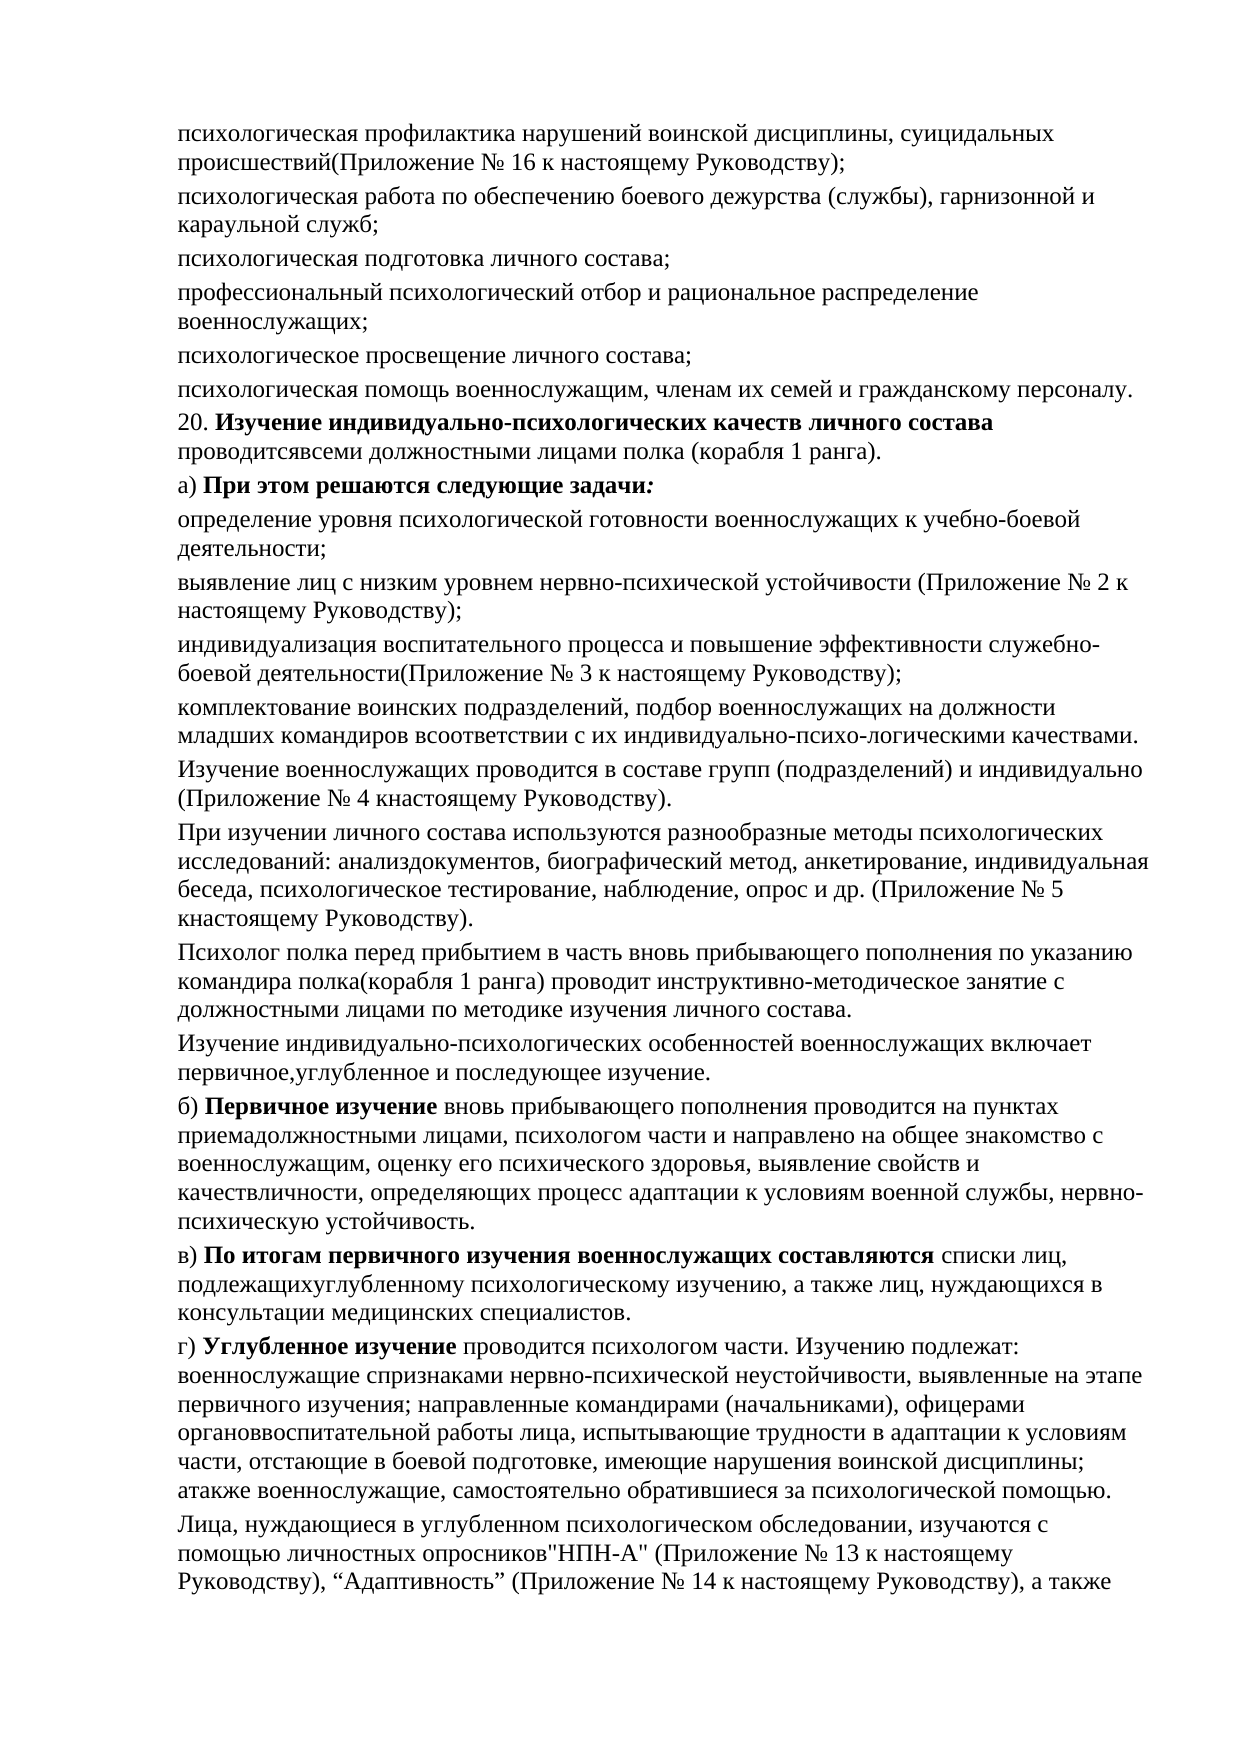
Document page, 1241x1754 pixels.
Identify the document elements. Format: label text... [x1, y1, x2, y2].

text психологическая профилактика нарушений воинской дисциплины, суицидальных происшествий(Приложение № 16 к настоящему Руководству); [177, 118, 1152, 176]
text комплектование воинских подразделений, подбор военнослужащих на должности младших командиров всоответствии с их индивидуально-психо-логическими качествами. [177, 692, 1152, 749]
text психологическая помощь военнослужащим, членам их семей и гражданскому персоналу. [177, 374, 1152, 402]
text психологическая подготовка личного состава; [177, 243, 1152, 272]
text определение уровня психологической готовности военнослужащих к учебно-боевой деятельности; [177, 504, 1152, 561]
text профессиональный психологический отбор и рациональное распределение военнослужащих; [177, 277, 1152, 335]
text в) По итогам первичного изучения военнослужащих составляются списки лиц, подлежащихуглубленному психологическому изучению, а также лиц, нуждающихся в консультации медицинских специалистов. [177, 1240, 1152, 1326]
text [177, 1509, 1152, 1595]
text 20. Изучение индивидуально-психологических качеств личного состава проводитсявсеми должностными лицами полка (корабля 1 ранга). [177, 407, 1152, 465]
text Изучение военнослужащих проводится в составе групп (подразделений) и индивидуально (Приложение № 4 кнастоящему Руководству). [177, 754, 1152, 812]
text б) Первичное изучение вновь прибывающего пополнения проводится на пунктах приемадолжностными лицами, психологом части и направлено на общее знакомство с военнослужащим, оценку его психического здоровья, выявление свойств и качествличности, определяющих процесс адаптации к условиям военной службы, нервно-психическую устойчивость. [177, 1091, 1152, 1235]
text Изучение индивидуально-психологических особенностей военнослужащих включает первичное,углубленное и последующее изучение. [177, 1028, 1152, 1086]
text г) Углубленное изучение проводится психологом части. Изучению подлежат: военнослужащие спризнаками нервно-психической неустойчивости, выявленные на этапе первичного изучения; направленные командирами (начальниками), офицерами органоввоспитательной работы лица, испытывающие трудности в адаптации к условиям части, отстающие в боевой подготовке, имеющие нарушения воинской дисциплины; атакже военнослужащие, самостоятельно обратившиеся за психологической помощью. [177, 1331, 1152, 1504]
text психологическое просвещение личного состава; [177, 340, 1152, 368]
text Психолог полка перед прибытием в часть вновь прибывающего пополнения по указанию командира полка(корабля 1 ранга) проводит инструктивно-методическое занятие с должностными лицами по методике изучения личного состава. [177, 937, 1152, 1023]
text индивидуализация воспитательного процесса и повышение эффективности служебно-боевой деятельности(Приложение № 3 к настоящему Руководству); [177, 629, 1152, 687]
text а) При этом решаются следующие задачи: [177, 470, 1152, 499]
text психологическая работа по обеспечению боевого дежурства (службы), гарнизонной и караульной служб; [177, 181, 1152, 238]
text выявление лиц с низким уровнем нервно-психической устойчивости (Приложение № 2 к настоящему Руководству); [177, 567, 1152, 624]
text При изучении личного состава используются разнообразные методы психологических исследований: анализдокументов, биографический метод, анкетирование, индивидуальная беседа, психологическое тестирование, наблюдение, опрос и др. (Приложение № 5 кнастоящему Руководству). [177, 817, 1152, 932]
